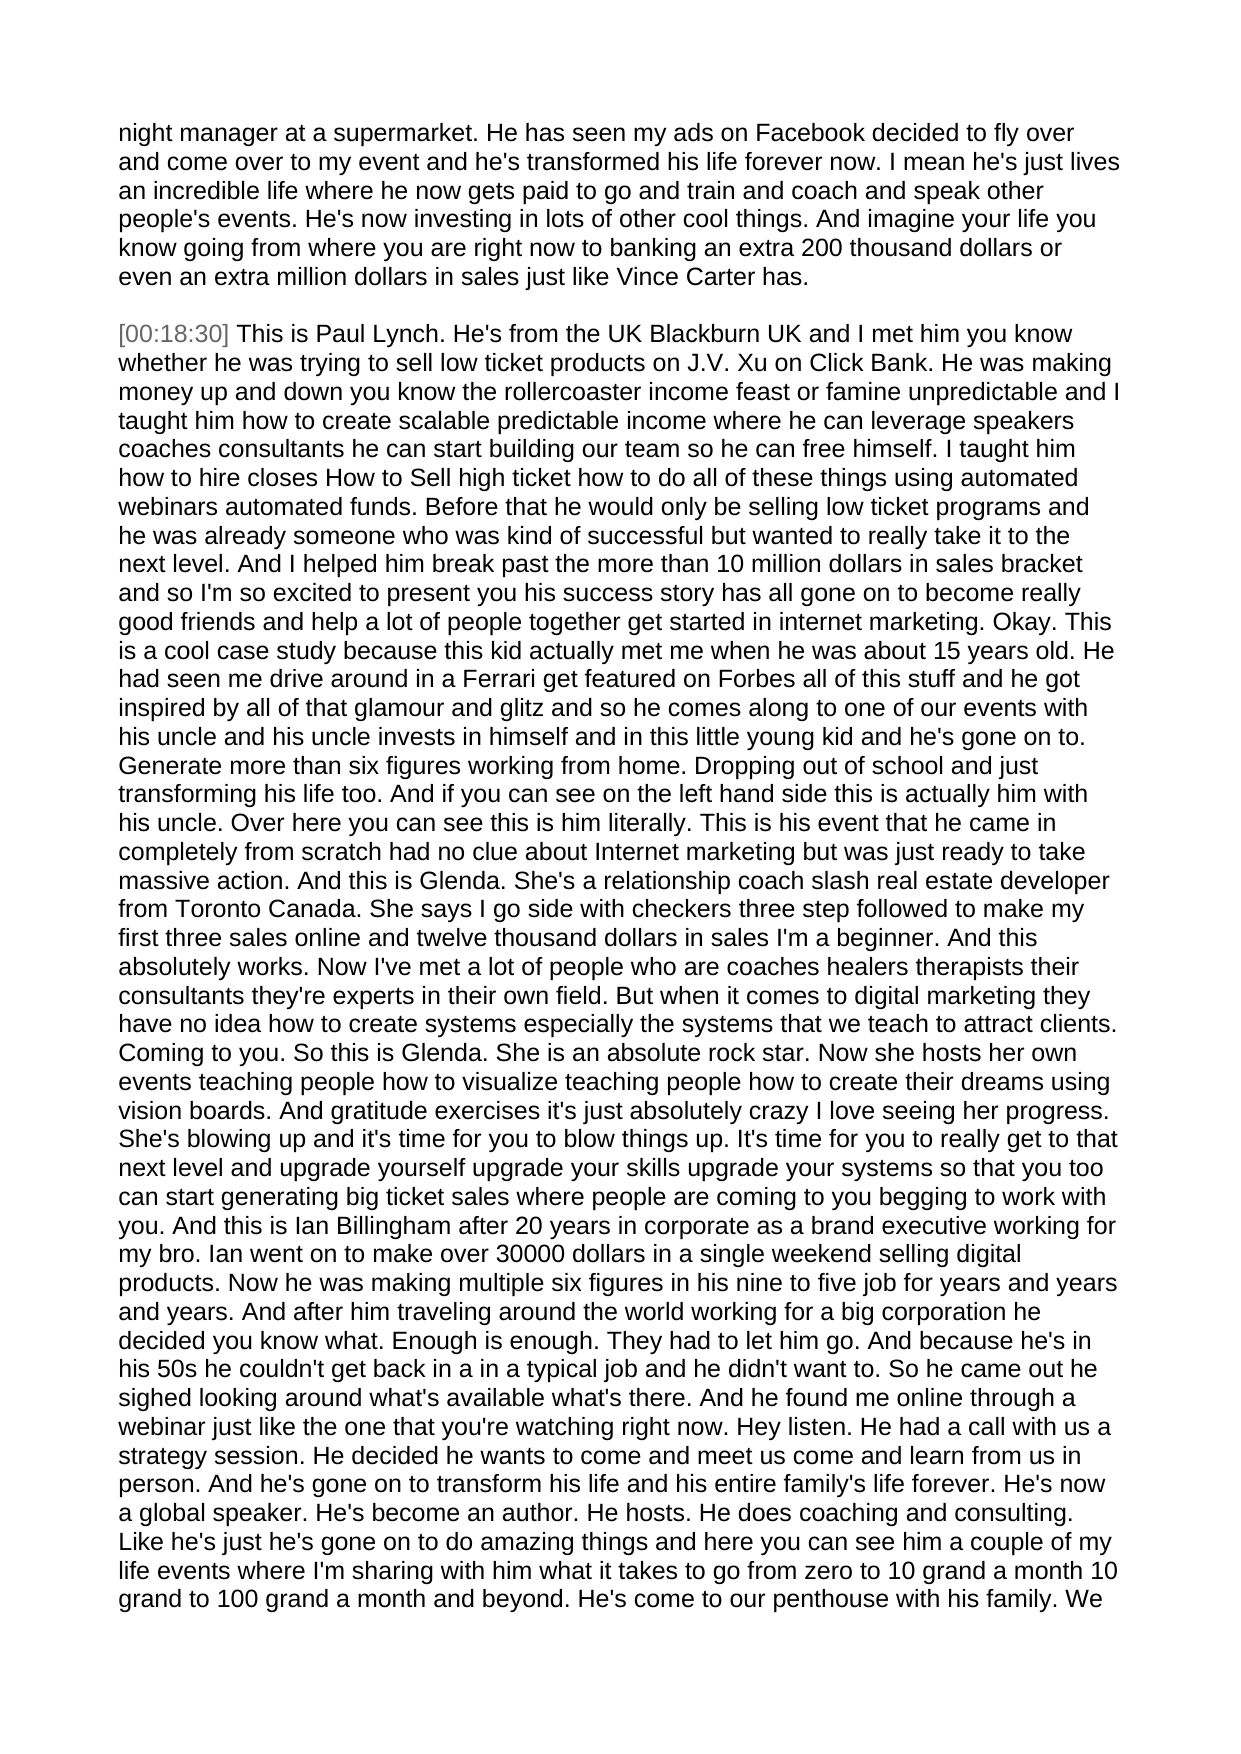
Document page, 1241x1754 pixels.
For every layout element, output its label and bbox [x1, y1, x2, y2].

text [118, 118, 1122, 291]
text [118, 319, 1122, 1613]
